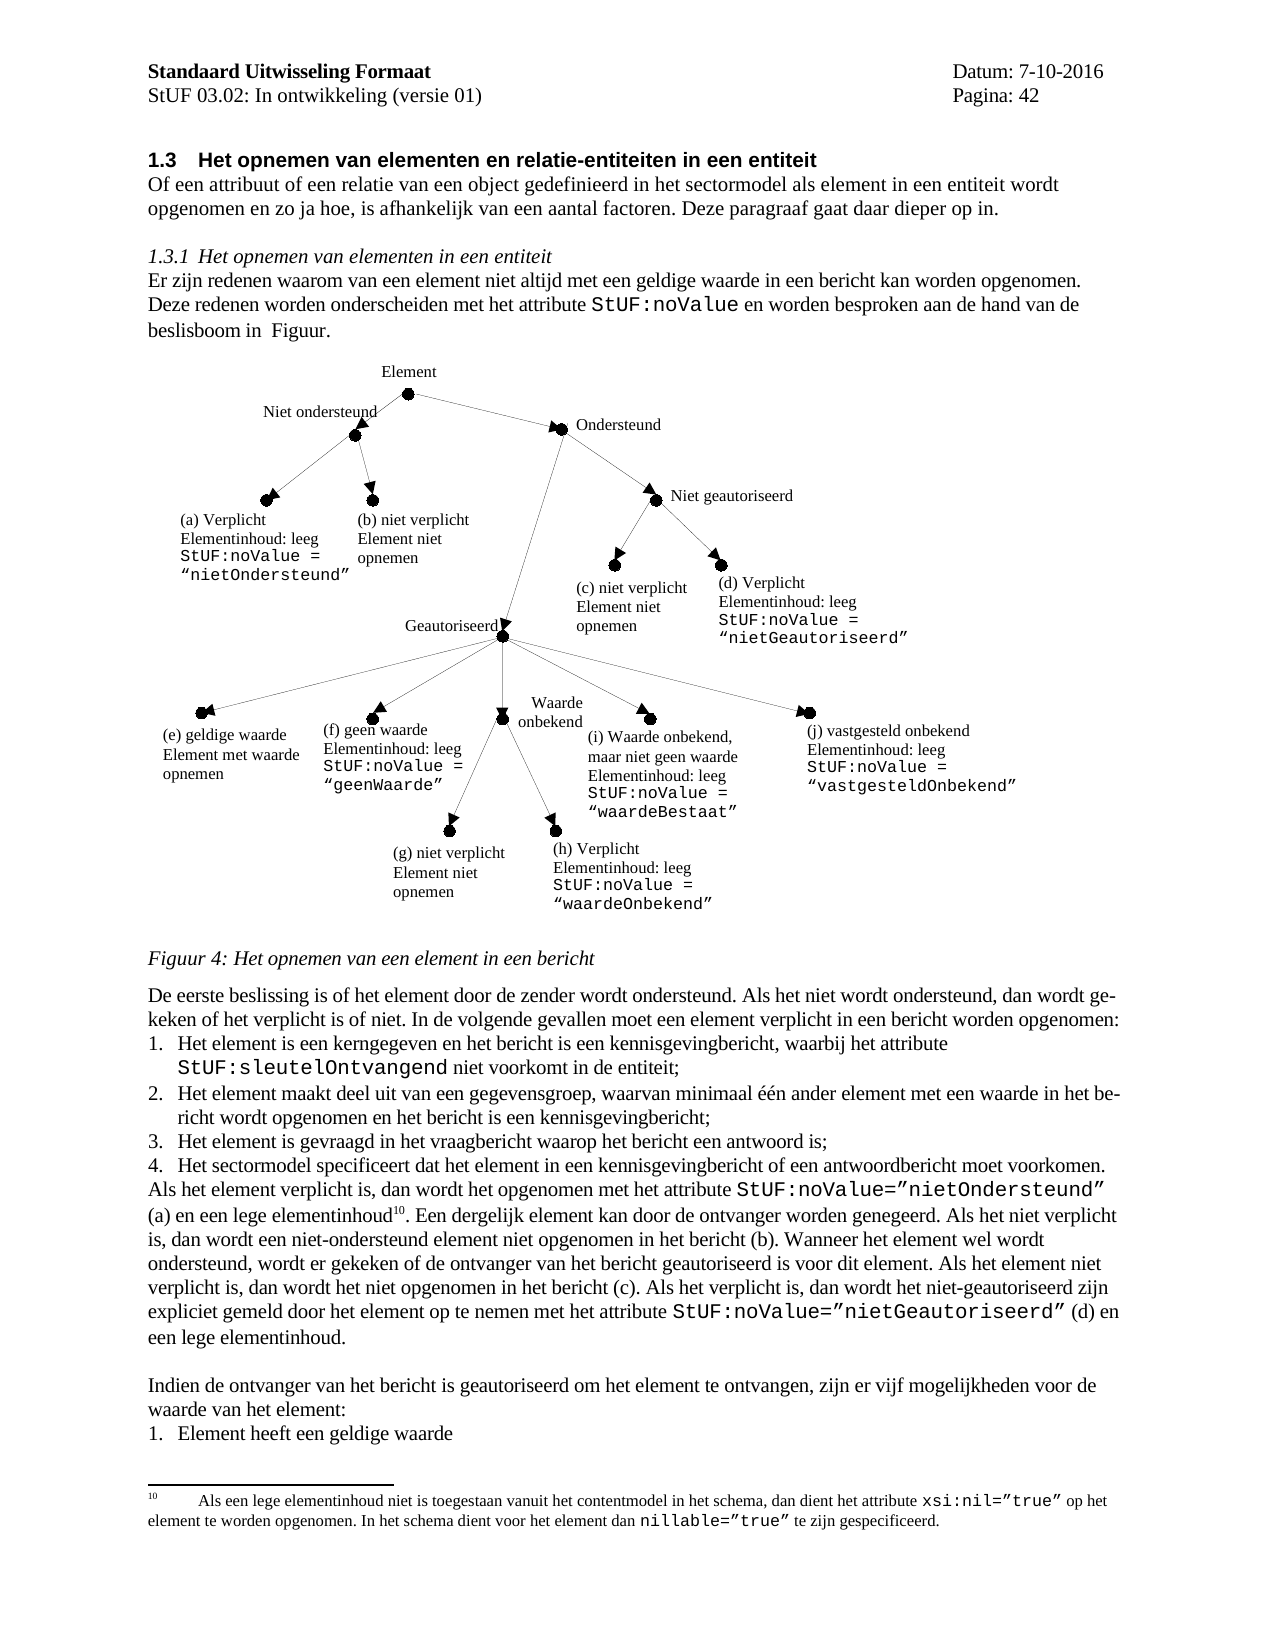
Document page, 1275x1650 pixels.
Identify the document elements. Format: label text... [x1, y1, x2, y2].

list Het sectormodel specificeert dat het element in een kennisgevingbericht of een antwoordbericht moet voorkomen. [148, 1153, 1127, 1177]
subtitle Het opnemen van elementen en relatie-entiteiten in een entiteit [148, 148, 1127, 172]
list Het element maakt deel uit van een gegevensgroep, waarvan minimaal één ander element met een waarde in het bericht wordt opgenomen en het bericht is een kennisgevingbericht; [148, 1081, 1127, 1129]
list Het element is gevraagd in het vraagbericht waarop het bericht een antwoord is; [148, 1129, 1127, 1153]
text Als het element verplicht is, dan wordt het opgenomen met het attribute StUF:noValue=”nietOndersteund” (a) en een lege elementinhoud. Een dergelijk element kan door de ontvanger worden genegeerd. Als het niet verplicht is, dan wordt een niet-ondersteund element niet opgenomen in het bericht (b). Wanneer het element wel wordt ondersteund, wordt er gekeken of de ontvanger van het bericht geautoriseerd is voor dit element. Als het element niet verplicht is, dan wordt het niet opgenomen in het bericht (c). Als het verplicht is, dan wordt het niet-geautoriseerd zijn expliciet gemeld door het element op te nemen met het attribute StUF:noValue=”nietGeautoriseerd” (d) en een lege elementinhoud. [148, 1177, 1127, 1349]
text Er zijn redenen waarom van een element niet altijd met een geldige waarde in een bericht kan worden opgenomen. Deze redenen worden onderscheiden met het attribute StUF:noValue en worden besproken aan de hand van de beslisboom in Figuur. [148, 268, 1127, 342]
text Indien de ontvanger van het bericht is geautoriseerd om het element te ontvangen, zijn er vijf mogelijkheden voor de waarde van het element: [148, 1373, 1127, 1421]
text Figuur 4: Het opnemen van een element in een bericht [148, 354, 1127, 970]
text De eerste beslissing is of het element door de zender wordt ondersteund. Als het niet wordt ondersteund, dan wordt gekeken of het verplicht is of niet. In de volgende gevallen moet een element verplicht in een bericht worden opgenomen: [148, 983, 1127, 1031]
subtitle Het opnemen van elementen in een entiteit [148, 244, 1127, 268]
list Element heeft een geldige waarde [148, 1421, 1127, 1445]
list Het element is een kerngegeven en het bericht is een kennisgevingbericht, waarbij het attribute StUF:sleutelOntvangend niet voorkomt in de entiteit; [148, 1031, 1127, 1081]
text Of een attribuut of een relatie van een object gedefinieerd in het sectormodel als element in een entiteit wordt opgenomen en zo ja hoe, is afhankelijk van een aantal factoren. Deze paragraaf gaat daar dieper op in. [148, 172, 1127, 220]
